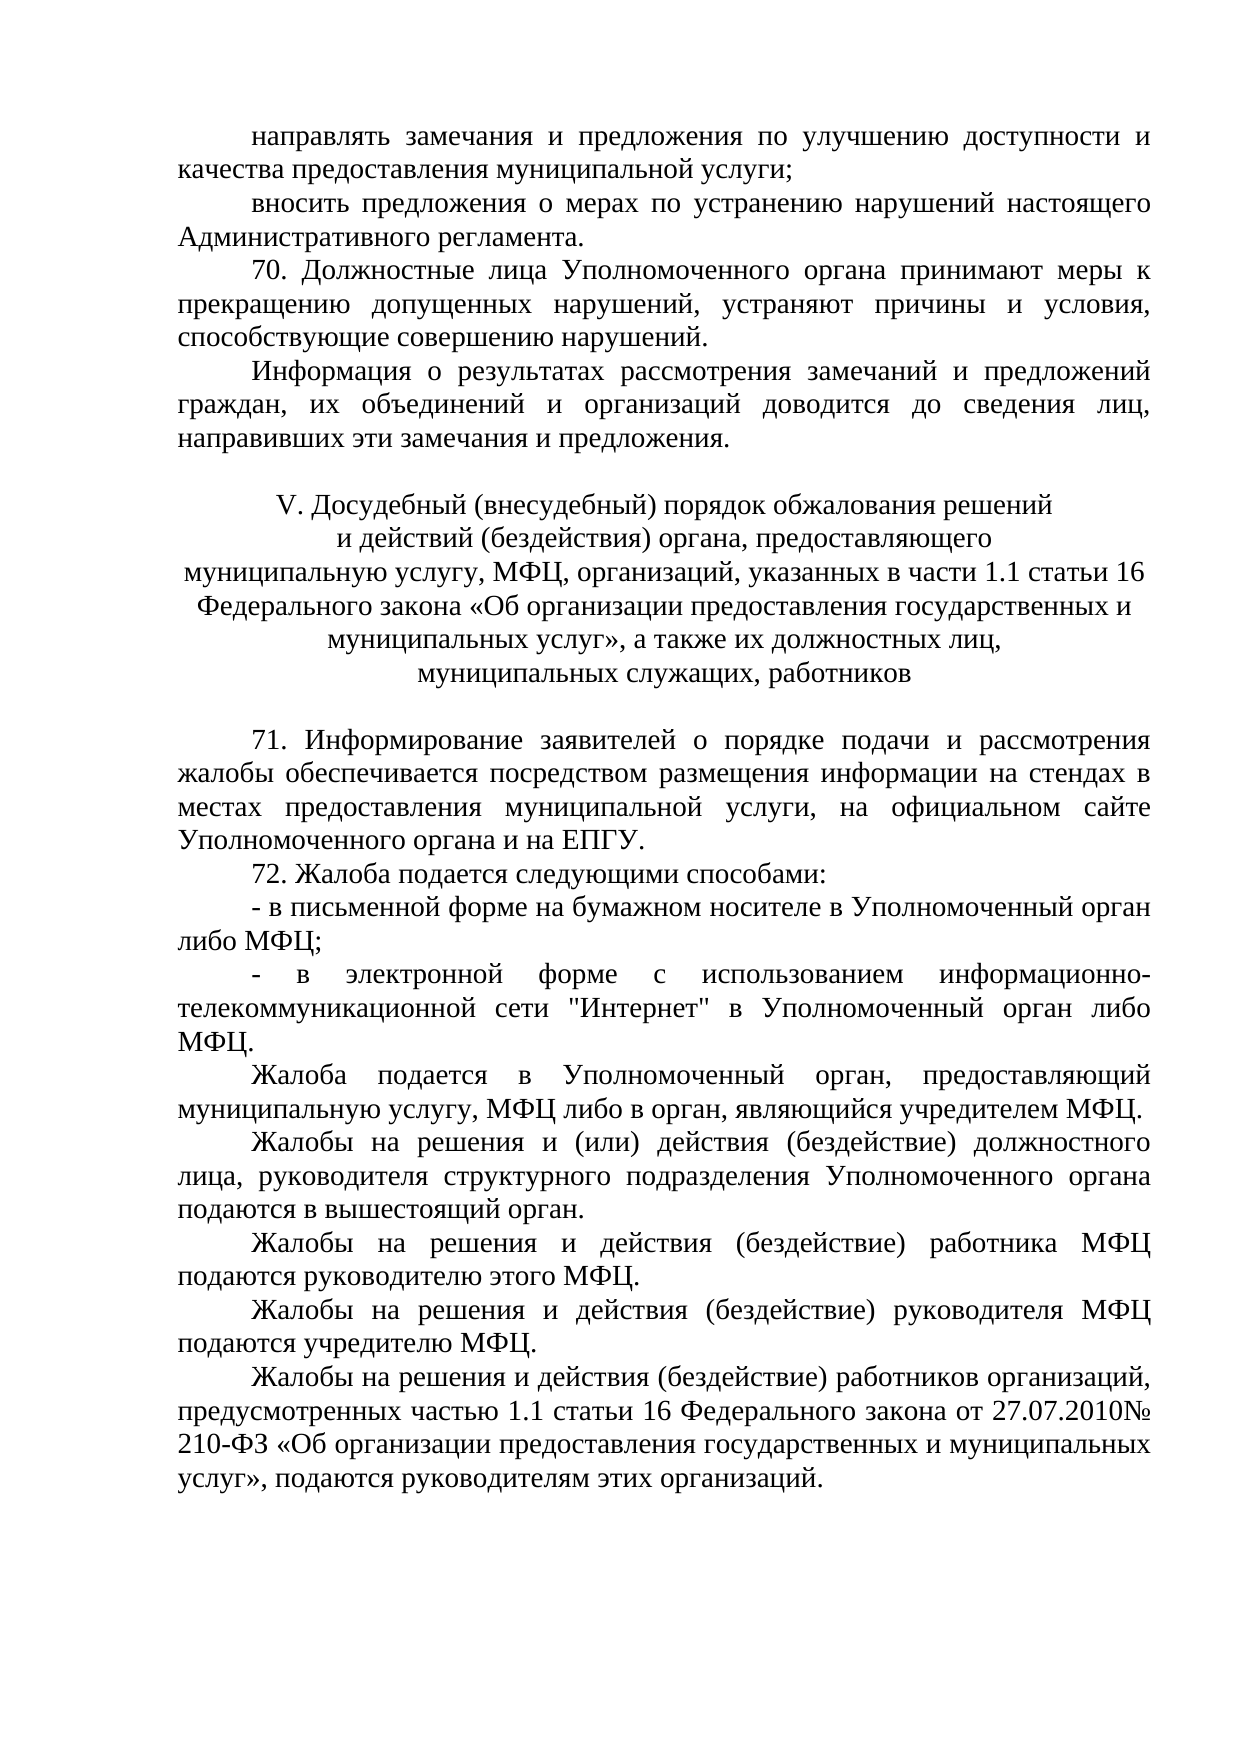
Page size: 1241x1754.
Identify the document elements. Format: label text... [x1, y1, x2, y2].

text Жалобы на решения и действия (бездействие) руководителя МФЦ подаются учредителю МФЦ. [177, 1292, 1152, 1359]
text - в письменной форме на бумажном носителе в Уполномоченный орган либо МФЦ; [177, 889, 1152, 957]
text - в электронной форме с использованием информационно-телекоммуникационной сети "Интернет" в Уполномоченный орган либо МФЦ. [177, 957, 1152, 1057]
text Жалобы на решения и действия (бездействие) работника МФЦ подаются руководителю этого МФЦ. [177, 1225, 1152, 1292]
text и действий (бездействия) органа, предоставляющего [177, 521, 1152, 554]
text Информация о результатах рассмотрения замечаний и предложений граждан, их объединений и организаций доводится до сведения лиц, направивших эти замечания и предложения. [177, 353, 1152, 453]
text муниципальную услугу, МФЦ, организаций, указанных в части 1.1 статьи 16 Федерального закона «Об организации предоставления государственных и муниципальных услуг», а также их должностных лиц, [177, 554, 1152, 655]
text направлять замечания и предложения по улучшению доступности и качества предоставления муниципальной услуги; [177, 118, 1152, 185]
text муниципальных служащих, работников [177, 655, 1152, 688]
text V. Досудебный (внесудебный) порядок обжалования решений [177, 487, 1152, 521]
text Жалобы на решения и (или) действия (бездействие) должностного лица, руководителя структурного подразделения Уполномоченного органа подаются в вышестоящий орган. [177, 1124, 1152, 1225]
text 70. Должностные лица Уполномоченного органа принимают меры к прекращению допущенных нарушений, устраняют причины и условия, способствующие совершению нарушений. [177, 252, 1152, 353]
text Жалоба подается в Уполномоченный орган, предоставляющий муниципальную услугу, МФЦ либо в орган, являющийся учредителем МФЦ. [177, 1057, 1152, 1124]
text 71. Информирование заявителей о порядке подачи и рассмотрения жалобы обеспечивается посредством размещения информации на стендах в местах предоставления муниципальной услуги, на официальном сайте Уполномоченного органа и на ЕПГУ. [177, 722, 1152, 856]
text 72. Жалоба подается следующими способами: [177, 856, 1152, 889]
text Жалобы на решения и действия (бездействие) работников организаций, предусмотренных частью 1.1 статьи 16 Федерального закона от 27.07.2010№ 210-ФЗ «Об организации предоставления государственных и муниципальных услуг», подаются руководителям этих организаций. [177, 1359, 1152, 1493]
text вносить предложения о мерах по устранению нарушений настоящего Административного регламента. [177, 185, 1152, 252]
